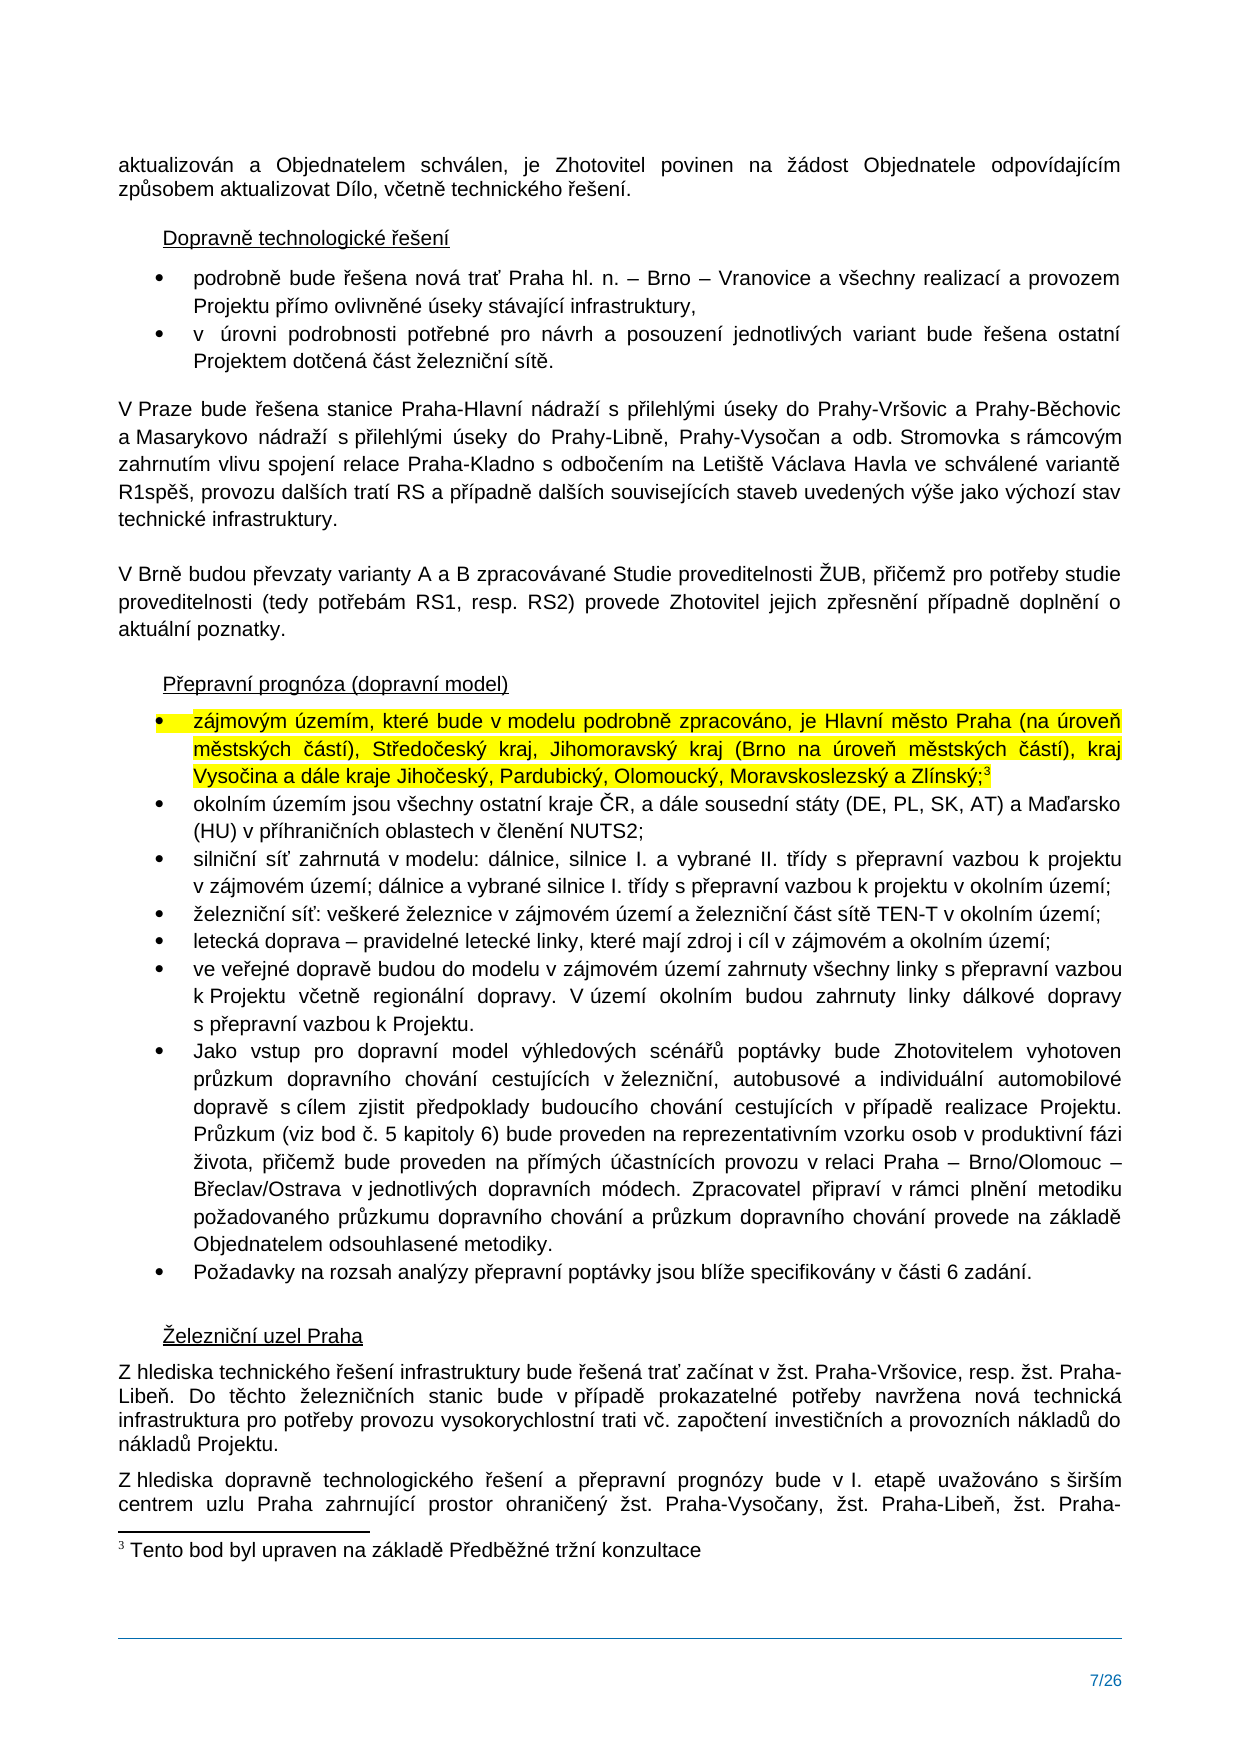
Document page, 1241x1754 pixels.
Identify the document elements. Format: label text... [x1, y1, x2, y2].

text Přepravní prognóza (dopravní model) [118, 672, 1122, 696]
list v úrovni podrobnosti potřebné pro návrh a posouzení jednotlivých variant bude řešena ostatní Projektem dotčená část železniční sítě. [156, 321, 1122, 373]
text Z hlediska technického řešení infrastruktury bude řešená trať začínat v žst. Praha-Vršovice, resp. žst. Praha-Libeň. Do těchto železničních stanic bude v případě prokazatelné potřeby navržena nová technická infrastruktura pro potřeby provozu vysokorychlostní trati vč. započtení investičních a provozních nákladů do nákladů Projektu. [118, 1360, 1122, 1456]
list silniční síť zahrnutá v modelu: dálnice, silnice I. a vybrané II. třídy s přepravní vazbou k projektu v zájmovém území; dálnice a vybrané silnice I. třídy s přepravní vazbou k projektu v okolním území; [156, 846, 1122, 898]
list železniční síť: veškeré železnice v zájmovém území a železniční část sítě TEN-T v okolním území; [156, 902, 1122, 926]
list okolním územím jsou všechny ostatní kraje ČR, a dále sousední státy (DE, PL, SK, AT) a Maďarsko (HU) v příhraničních oblastech v členění NUTS2; [156, 791, 1122, 843]
list letecká doprava – pravidelné letecké linky, které mají zdroj i cíl v zájmovém a okolním území; [156, 929, 1122, 953]
text Dopravně technologické řešení [118, 226, 1122, 250]
list podrobně bude řešena nová trať Praha hl. n. – Brno – Vranovice a všechny realizací a provozem Projektu přímo ovlivněné úseky stávající infrastruktury, [156, 266, 1122, 318]
text V Brně budou převzaty varianty A a B zpracovávané Studie proveditelnosti ŽUB, přičemž pro potřeby studie proveditelnosti (tedy potřebám RS1, resp. RS2) provede Zhotovitel jejich zpřesnění případně doplnění o aktuální poznatky. [118, 562, 1122, 641]
text V Praze bude řešena stanice Praha-Hlavní nádraží s přilehlými úseky do Prahy-Vršovic a Prahy-Běchovic a Masarykovo nádraží s přilehlými úseky do Prahy-Libně, Prahy-Vysočan a odb. Stromovka s rámcovým zahrnutím vlivu spojení relace Praha-Kladno s odbočením na Letiště Václava Havla ve schválené variantě R1spěš, provozu dalších tratí RS a případně dalších souvisejících staveb uvedených výše jako výchozí stav technické infrastruktury. [118, 397, 1122, 531]
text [118, 153, 1122, 201]
list Jako vstup pro dopravní model výhledových scénářů poptávky bude Zhotovitelem vyhotoven průzkum dopravního chování cestujících v železniční, autobusové a individuální automobilové dopravě s cílem zjistit předpoklady budoucího chování cestujících v případě realizace Projektu. Průzkum (viz bod č. 5 kapitoly 6) bude proveden na reprezentativním vzorku osob v produktivní fázi života, přičemž bude proveden na přímých účastnících provozu v relaci Praha – Brno/Olomouc – Břeclav/Ostrava v jednotlivých dopravních módech. Zpracovatel připraví v rámci plnění metodiku požadovaného průzkumu dopravního chování a průzkum dopravního chování provede na základě Objednatelem odsouhlasené metodiky. [156, 1039, 1122, 1256]
list zájmovým územím, které bude v modelu podrobně zpracováno, je Hlavní město Praha (na úroveň městských částí), Středočeský kraj, Jihomoravský kraj (Brno na úroveň městských částí), kraj Vysočina a dále kraje Jihočeský, Pardubický, Olomoucký, Moravskoslezský a Zlínský; [156, 733, 1122, 788]
list ve veřejné dopravě budou do modelu v zájmovém území zahrnuty všechny linky s přepravní vazbou k Projektu včetně regionální dopravy. V území okolním budou zahrnuty linky dálkové dopravy s přepravní vazbou k Projektu. [156, 957, 1122, 1036]
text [118, 1468, 1122, 1516]
list Požadavky na rozsah analýzy přepravní poptávky jsou blíže specifikovány v části 6 zadání. [156, 1259, 1122, 1283]
text Železniční uzel Praha [118, 1323, 1122, 1347]
